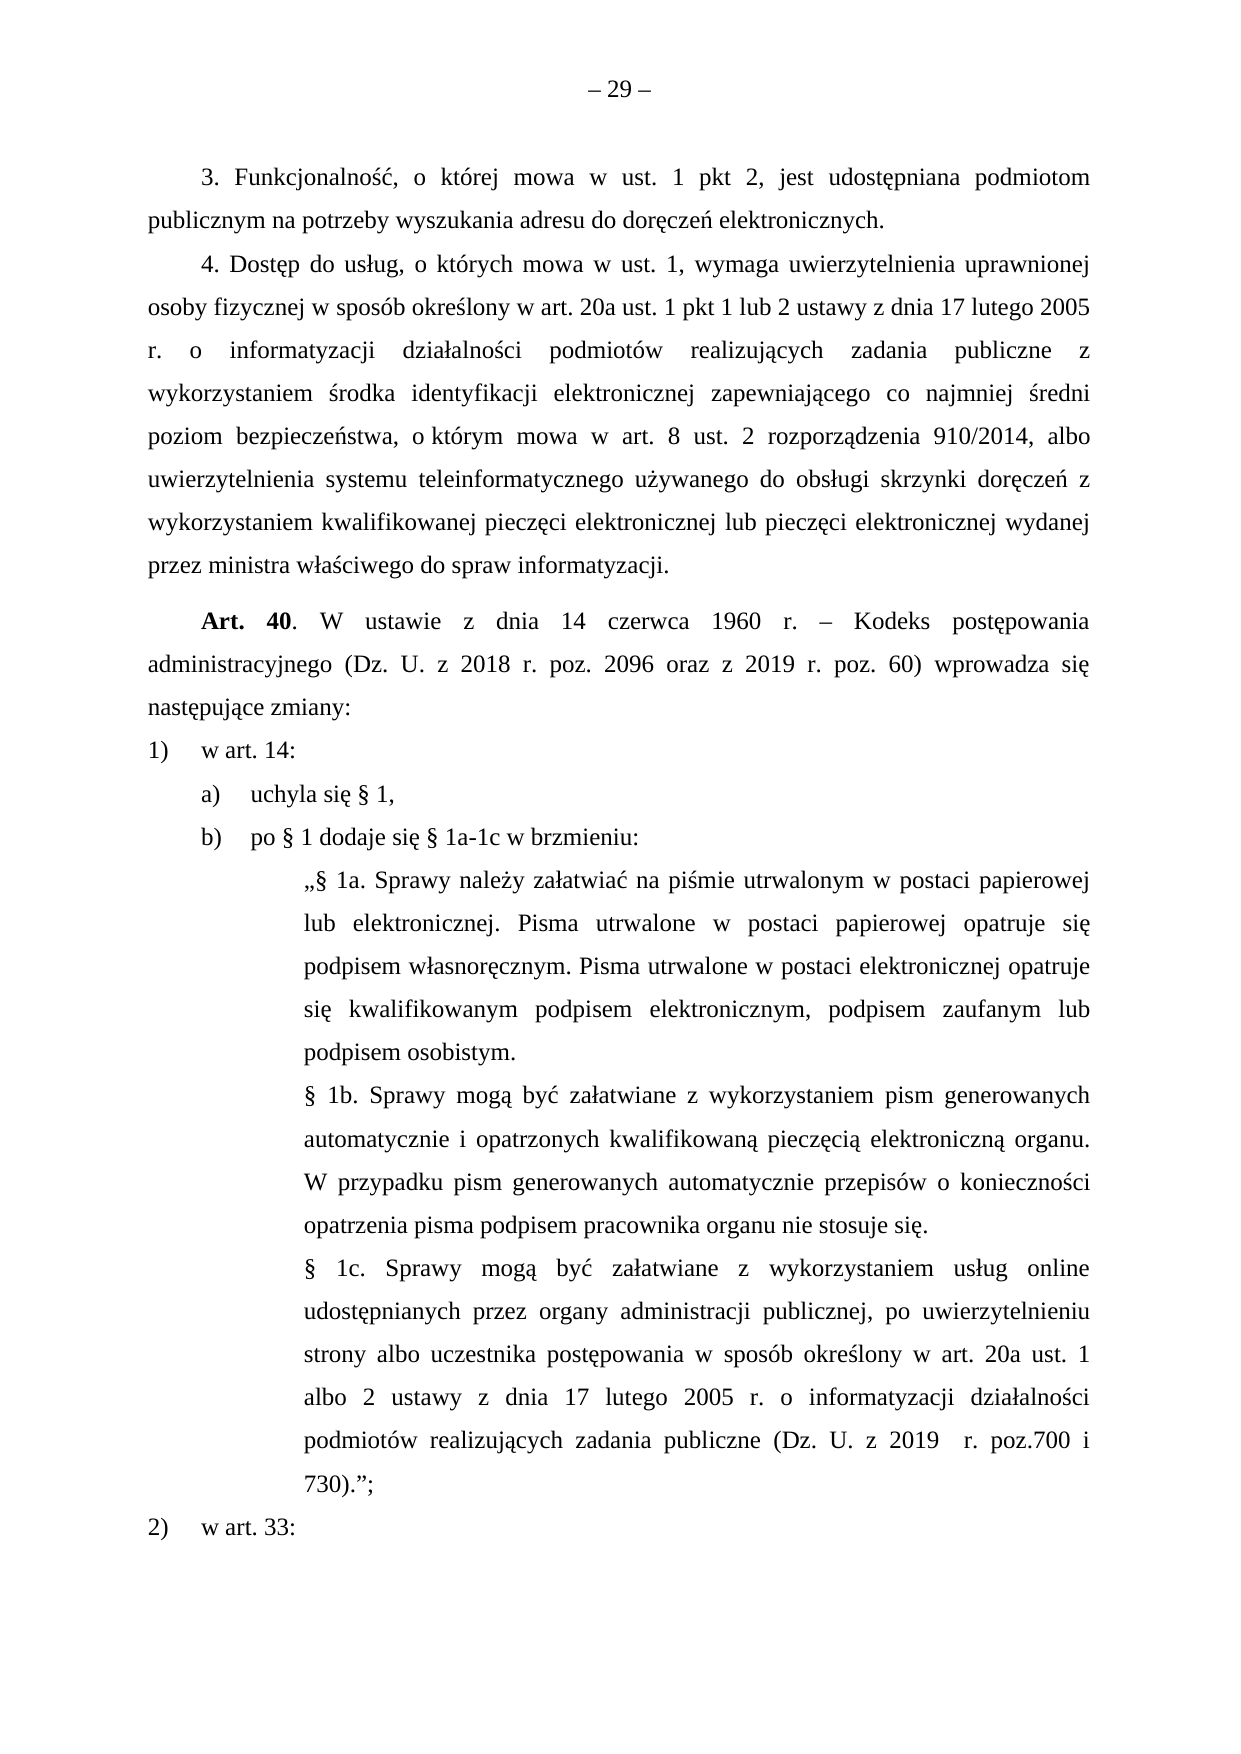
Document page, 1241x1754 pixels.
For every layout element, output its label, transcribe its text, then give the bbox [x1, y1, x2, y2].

text a) uchyla się § 1, [201, 779, 1091, 807]
text 2) w art. 33: [148, 1512, 1091, 1541]
text 4. Dostęp do usług, o których mowa w ust. 1, wymaga uwierzytelnienia uprawnionej osoby fizycznej w sposób określony w art. 20a ust. 1 pkt 1 lub 2 ustawy z dnia 17 lutego 2005 r. o informatyzacji działalności podmiotów realizujących zadania publiczne z wykorzystaniem środka identyfikacji elektronicznej zapewniającego co najmniej średni poziom bezpieczeństwa, o którym mowa w art. 8 ust. 2 rozporządzenia 910/2014, albo uwierzytelnienia systemu teleinformatycznego używanego do obsługi skrzynki doręczeń z wykorzystaniem kwalifikowanej pieczęci elektronicznej lub pieczęci elektronicznej wydanej przez ministra właściwego do spraw informatyzacji. [148, 249, 1091, 579]
text § 1b. Sprawy mogą być załatwiane z wykorzystaniem pism generowanych automatycznie i opatrzonych kwalifikowaną pieczęcią elektroniczną organu. W przypadku pism generowanych automatycznie przepisów o konieczności opatrzenia pisma podpisem pracownika organu nie stosuje się. [304, 1081, 1091, 1239]
text 1) w art. 14: [148, 736, 1091, 764]
text § 1c. Sprawy mogą być załatwiane z wykorzystaniem usług online udostępnianych przez organy administracji publicznej, po uwierzytelnieniu strony albo uczestnika postępowania w sposób określony w art. 20a ust. 1 albo 2 ustawy z dnia 17 lutego 2005 r. o informatyzacji działalności podmiotów realizujących zadania publiczne (Dz. U. z 2019 r. poz.700 i 730).”; [304, 1253, 1091, 1497]
text „§ 1a. Sprawy należy załatwiać na piśmie utrwalonym w postaci papierowej lub elektronicznej. Pisma utrwalone w postaci papierowej opatruje się podpisem własnoręcznym. Pisma utrwalone w postaci elektronicznej opatruje się kwalifikowanym podpisem elektronicznym, podpisem zaufanym lub podpisem osobistym. [304, 865, 1091, 1066]
text b) po § 1 dodaje się § 1a-1c w brzmieniu: [201, 822, 1091, 851]
text 3. Funkcjonalność, o której mowa w ust. 1 pkt 2, jest udostępniana podmiotom publicznym na potrzeby wyszukania adresu do doręczeń elektronicznych. [148, 162, 1091, 234]
text Art. 40. W ustawie z dnia 14 czerwca 1960 r. – Kodeks postępowania administracyjnego (Dz. U. z 2018 r. poz. 2096 oraz z 2019 r. poz. 60) wprowadza się następujące zmiany: [148, 606, 1091, 721]
